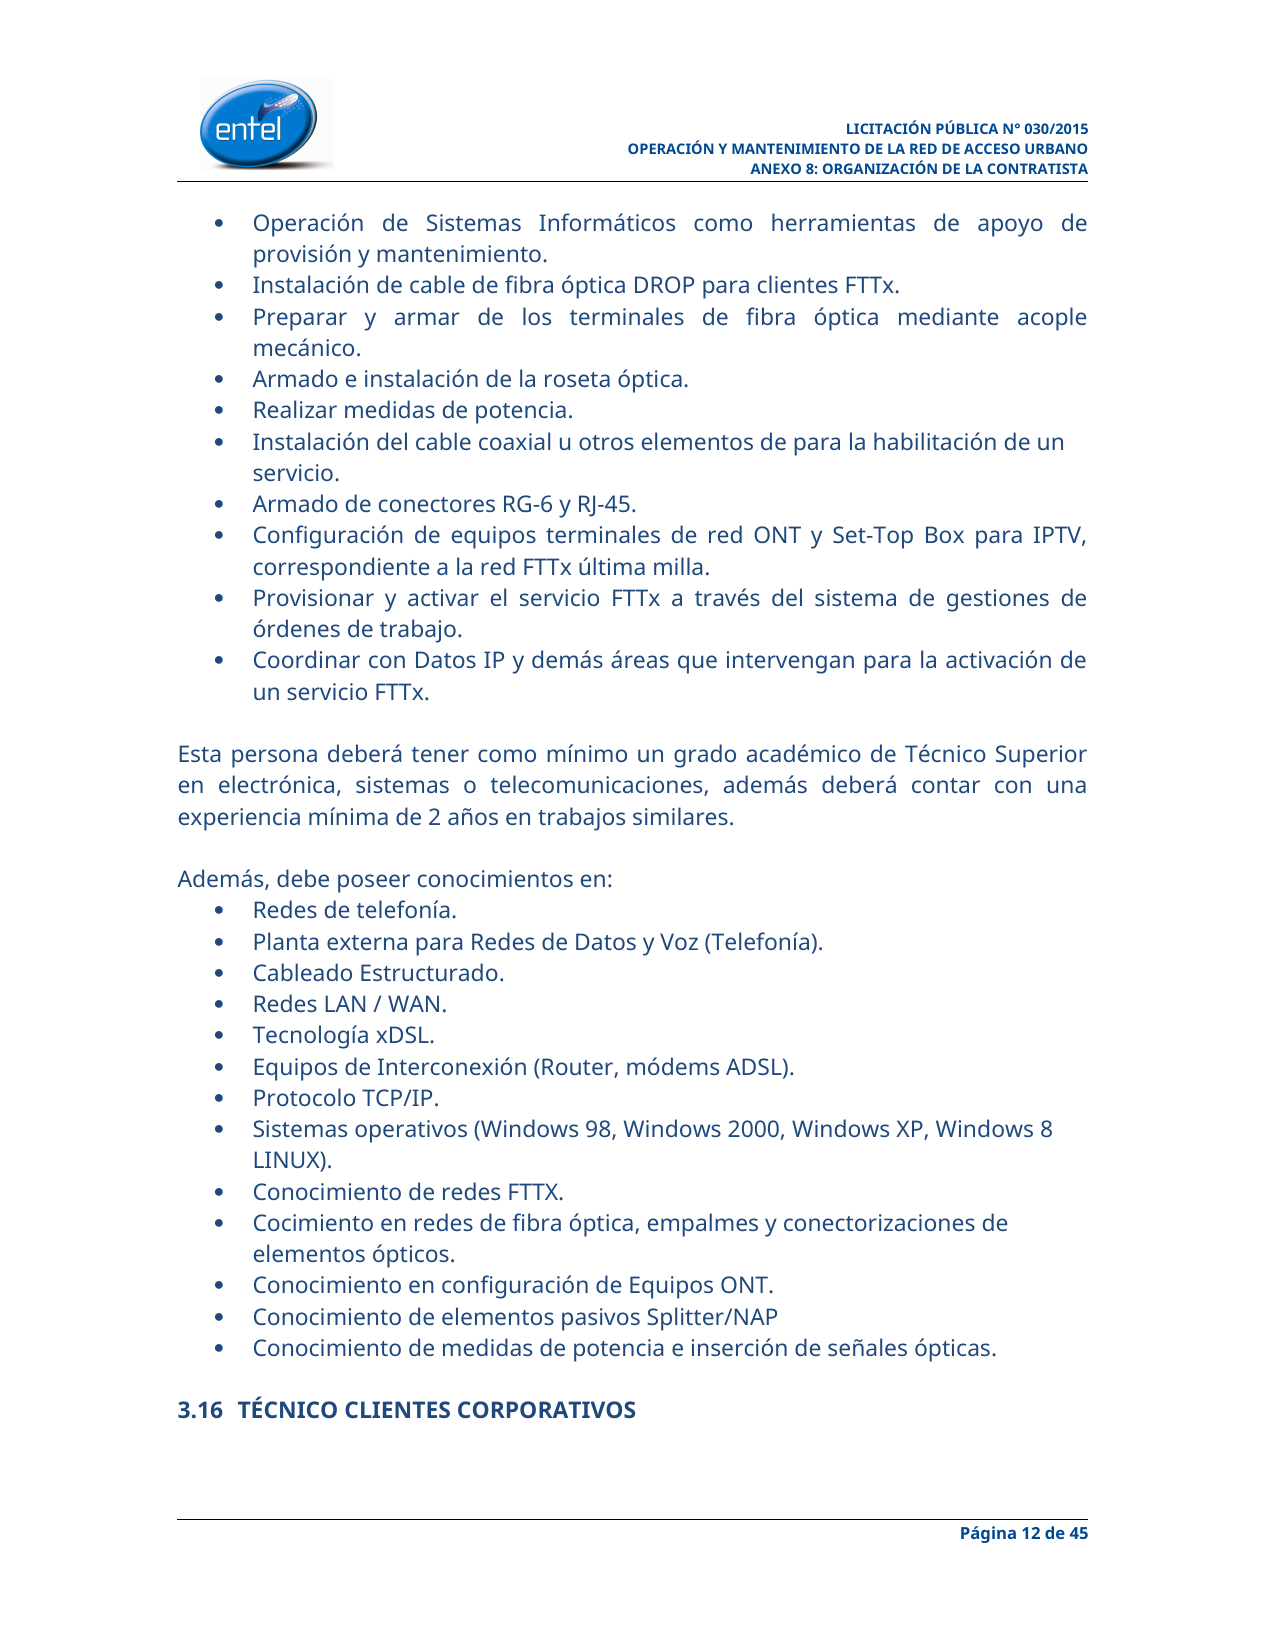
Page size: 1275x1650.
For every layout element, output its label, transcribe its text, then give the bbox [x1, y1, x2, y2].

list Conocimiento de redes FTTX. [215, 1176, 1088, 1207]
list Planta externa para Redes de Datos y Voz (Telefonía). [215, 926, 1088, 957]
list Instalación del cable coaxial u otros elementos de para la habilitación de un servicio. [215, 426, 1088, 488]
list Coordinar con Datos IP y demás áreas que intervengan para la activación de un servicio FTTx. [215, 644, 1088, 707]
list Redes LAN / WAN. [215, 988, 1088, 1019]
list Provisionar y activar el servicio FTTx a través del sistema de gestiones de órdenes de trabajo. [215, 582, 1088, 644]
list Conocimiento de medidas de potencia e inserción de señales ópticas. [215, 1332, 1088, 1363]
list Configuración de equipos terminales de red ONT y Set-Top Box para IPTV, correspondiente a la red FTTx última milla. [215, 519, 1088, 582]
list Tecnología xDSL. [215, 1019, 1088, 1051]
list Instalación de cable de fibra óptica DROP para clientes FTTx. [215, 269, 1088, 301]
subtitle TÉCNICO CLIENTES CORPORATIVOS [177, 1394, 1088, 1426]
list Equipos de Interconexión (Router, módems ADSL). [215, 1051, 1088, 1082]
list Sistemas operativos (Windows 98, Windows 2000, Windows XP, Windows 8 LINUX). [215, 1113, 1088, 1176]
list Armado e instalación de la roseta óptica. [215, 363, 1088, 394]
list Protocolo TCP/IP. [215, 1082, 1088, 1113]
list Conocimiento de elementos pasivos Splitter/NAP [215, 1301, 1088, 1332]
list Preparar y armar de los terminales de fibra óptica mediante acople mecánico. [215, 301, 1088, 363]
list Cocimiento en redes de fibra óptica, empalmes y conectorizaciones de elementos ópticos. [215, 1207, 1088, 1269]
text Esta persona deberá tener como mínimo un grado académico de Técnico Superior en electrónica, sistemas o telecomunicaciones, además deberá contar con una experiencia mínima de 2 años en trabajos similares. [177, 738, 1088, 832]
text Además, debe poseer conocimientos en: [177, 863, 1088, 894]
list Operación de Sistemas Informáticos como herramientas de apoyo de provisión y mantenimiento. [215, 207, 1088, 269]
picture [199, 78, 335, 170]
list Armado de conectores RG-6 y RJ-45. [215, 488, 1088, 519]
list Cableado Estructurado. [215, 957, 1088, 988]
list Conocimiento en configuración de Equipos ONT. [215, 1269, 1088, 1301]
list Redes de telefonía. [215, 894, 1088, 926]
list Realizar medidas de potencia. [215, 394, 1088, 426]
